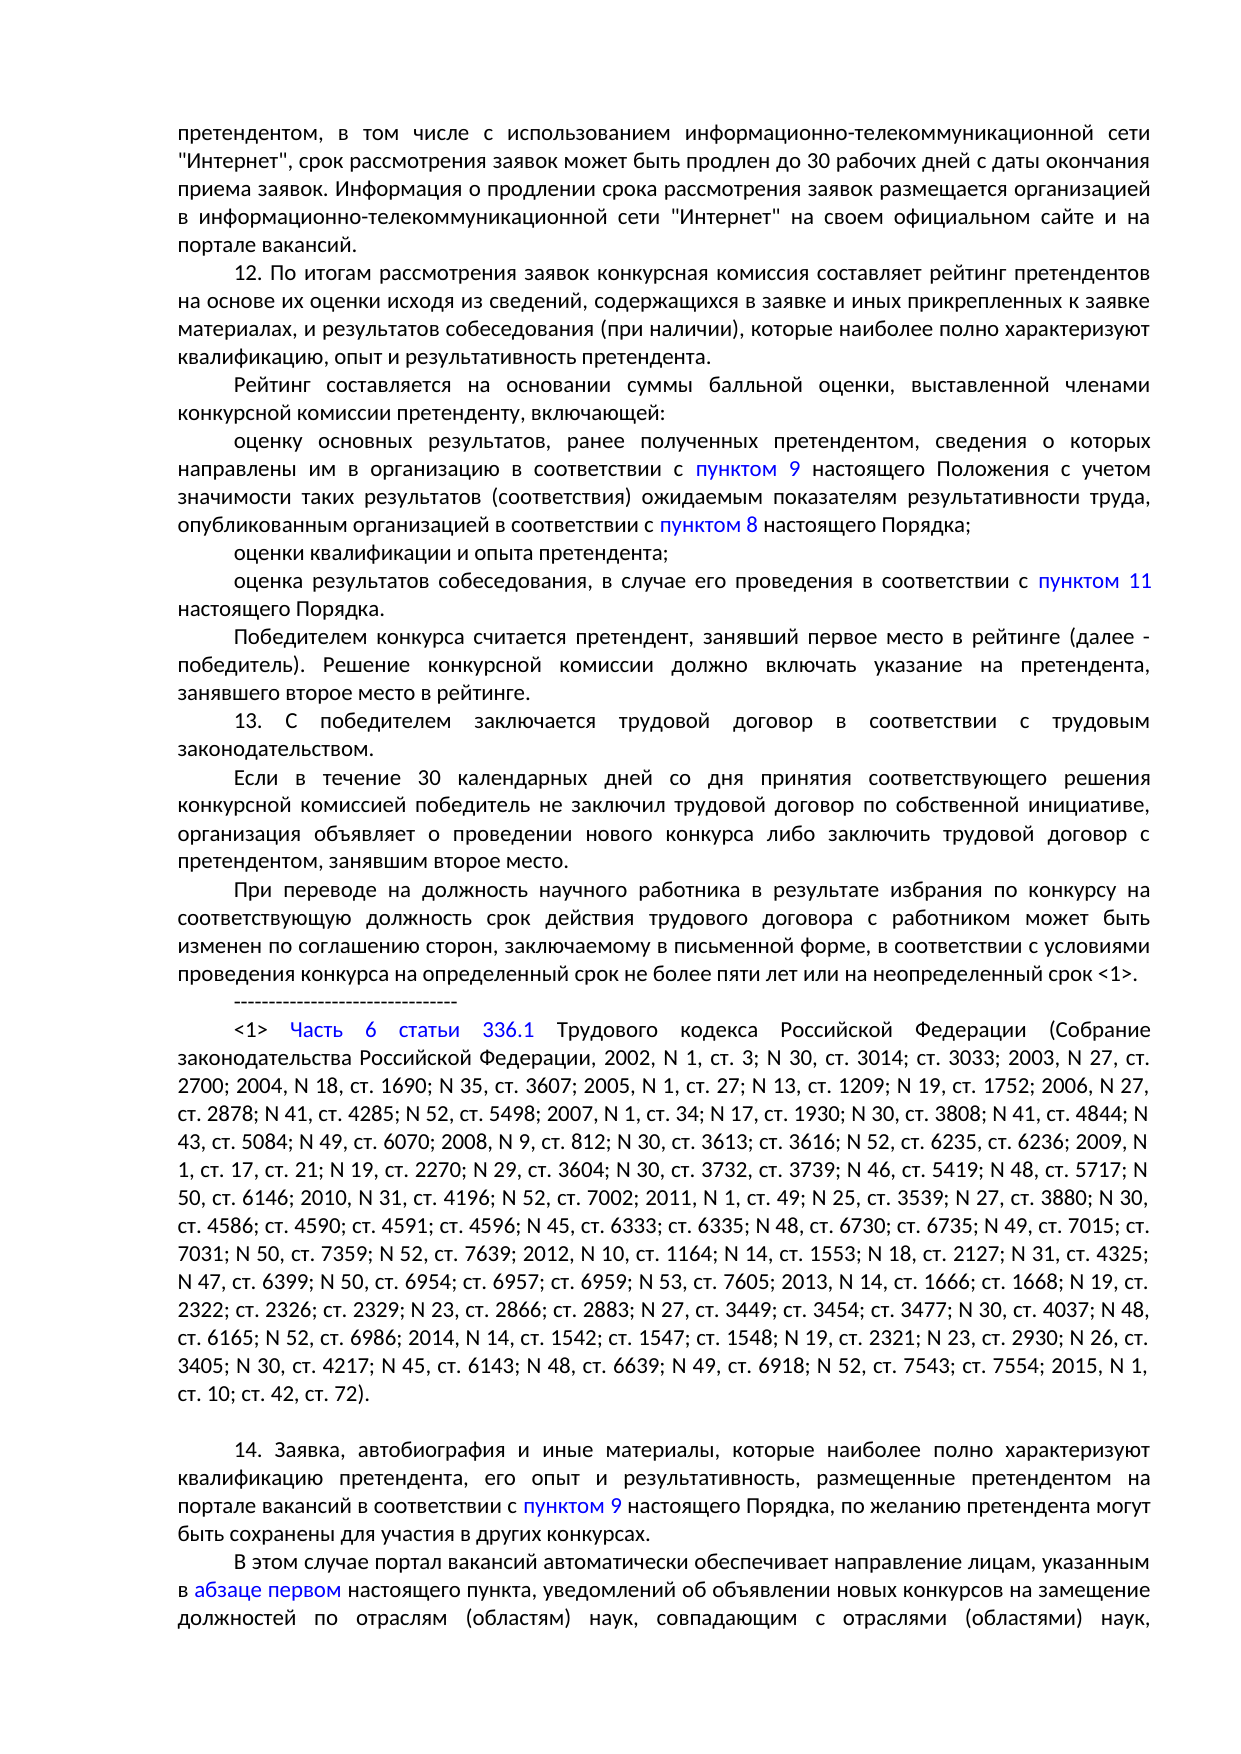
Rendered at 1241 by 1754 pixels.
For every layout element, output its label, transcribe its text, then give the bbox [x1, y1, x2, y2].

text Рейтинг составляется на основании суммы балльной оценки, выставленной членами конкурсной комиссии претенденту, включающей: [177, 370, 1152, 426]
text 14. Заявка, автобиография и иные материалы, которые наиболее полно характеризуют квалификацию претендента, его опыт и результативность, размещенные претендентом на портале вакансий в соответствии с пунктом 9 настоящего Порядка, по желанию претендента могут быть сохранены для участия в других конкурсах. [177, 1435, 1152, 1547]
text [177, 118, 1152, 258]
text Победителем конкурса считается претендент, занявший первое место в рейтинге (далее - победитель). Решение конкурсной комиссии должно включать указание на претендента, занявшего второе место в рейтинге. [177, 622, 1152, 707]
text При переводе на должность научного работника в результате избрания по конкурсу на соответствующую должность срок действия трудового договора с работником может быть изменен по соглашению сторон, заключаемому в письменной форме, в соответствии с условиями проведения конкурса на определенный срок не более пяти лет или на неопределенный срок <1>. [177, 875, 1152, 987]
text Если в течение 30 календарных дней со дня принятия соответствующего решения конкурсной комиссией победитель не заключил трудовой договор по собственной инициативе, организация объявляет о проведении нового конкурса либо заключить трудовой договор с претендентом, занявшим второе место. [177, 763, 1152, 875]
text оценки квалификации и опыта претендента; [177, 538, 1152, 566]
text оценка результатов собеседования, в случае его проведения в соответствии с пунктом 11 настоящего Порядка. [177, 566, 1152, 622]
text <1> Часть 6 статьи 336.1 Трудового кодекса Российской Федерации (Собрание законодательства Российской Федерации, 2002, N 1, ст. 3; N 30, ст. 3014; ст. 3033; 2003, N 27, ст. 2700; 2004, N 18, ст. 1690; N 35, ст. 3607; 2005, N 1, ст. 27; N 13, ст. 1209; N 19, ст. 1752; 2006, N 27, ст. 2878; N 41, ст. 4285; N 52, ст. 5498; 2007, N 1, ст. 34; N 17, ст. 1930; N 30, ст. 3808; N 41, ст. 4844; N 43, ст. 5084; N 49, ст. 6070; 2008, N 9, ст. 812; N 30, ст. 3613; ст. 3616; N 52, ст. 6235, ст. 6236; 2009, N 1, ст. 17, ст. 21; N 19, ст. 2270; N 29, ст. 3604; N 30, ст. 3732, ст. 3739; N 46, ст. 5419; N 48, ст. 5717; N 50, ст. 6146; 2010, N 31, ст. 4196; N 52, ст. 7002; 2011, N 1, ст. 49; N 25, ст. 3539; N 27, ст. 3880; N 30, ст. 4586; ст. 4590; ст. 4591; ст. 4596; N 45, ст. 6333; ст. 6335; N 48, ст. 6730; ст. 6735; N 49, ст. 7015; ст. 7031; N 50, ст. 7359; N 52, ст. 7639; 2012, N 10, ст. 1164; N 14, ст. 1553; N 18, ст. 2127; N 31, ст. 4325; N 47, ст. 6399; N 50, ст. 6954; ст. 6957; ст. 6959; N 53, ст. 7605; 2013, N 14, ст. 1666; ст. 1668; N 19, ст. 2322; ст. 2326; ст. 2329; N 23, ст. 2866; ст. 2883; N 27, ст. 3449; ст. 3454; ст. 3477; N 30, ст. 4037; N 48, ст. 6165; N 52, ст. 6986; 2014, N 14, ст. 1542; ст. 1547; ст. 1548; N 19, ст. 2321; N 23, ст. 2930; N 26, ст. 3405; N 30, ст. 4217; N 45, ст. 6143; N 48, ст. 6639; N 49, ст. 6918; N 52, ст. 7543; ст. 7554; 2015, N 1, ст. 10; ст. 42, ст. 72). [177, 1015, 1152, 1407]
text оценку основных результатов, ранее полученных претендентом, сведения о которых направлены им в организацию в соответствии с пунктом 9 настоящего Положения с учетом значимости таких результатов (соответствия) ожидаемым показателям результативности труда, опубликованным организацией в соответствии с пунктом 8 настоящего Порядка; [177, 426, 1152, 538]
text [177, 1547, 1152, 1631]
text 13. С победителем заключается трудовой договор в соответствии с трудовым законодательством. [177, 707, 1152, 763]
text -------------------------------- [177, 987, 1152, 1015]
text 12. По итогам рассмотрения заявок конкурсная комиссия составляет рейтинг претендентов на основе их оценки исходя из сведений, содержащихся в заявке и иных прикрепленных к заявке материалах, и результатов собеседования (при наличии), которые наиболее полно характеризуют квалификацию, опыт и результативность претендента. [177, 258, 1152, 370]
